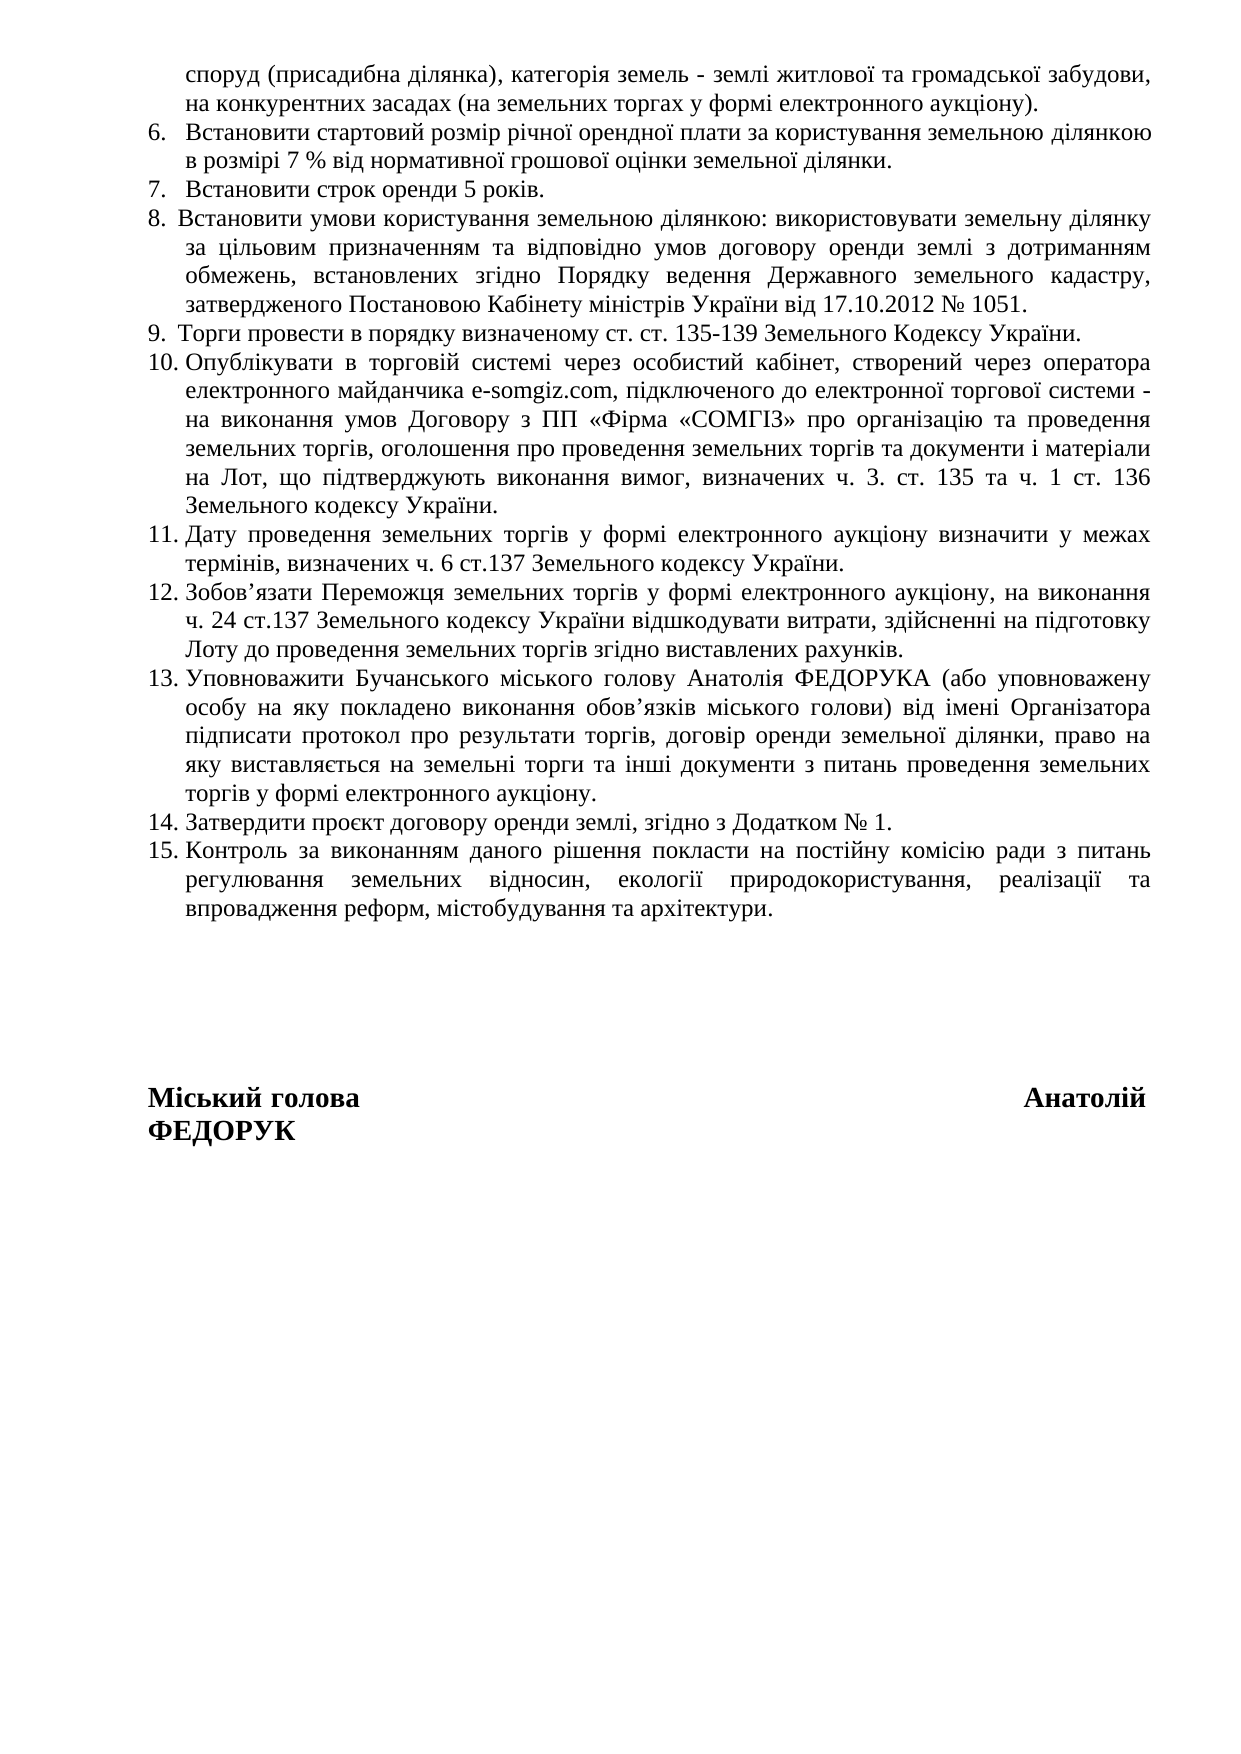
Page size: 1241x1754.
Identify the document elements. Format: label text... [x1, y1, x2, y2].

text Міський голова Анатолій ФЕДОРУК [148, 1080, 1152, 1147]
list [148, 59, 1152, 117]
list Зобов’язати Переможця земельних торгів у формі електронного аукціону, на виконання ч. 24 ст.137 Земельного кодексу України відшкодувати витрати, здійсненні на підготовку Лоту до проведення земельних торгів згідно виставлених рахунків. [148, 577, 1152, 663]
list Затвердити проєкт договору оренди землі, згідно з Додатком № 1. [837, 807, 1152, 835]
list Торги провести в порядку визначеному ст. ст. 135-139 Земельного Кодексу України. [148, 318, 1152, 347]
list Дату проведення земельних торгів у формі електронного аукціону визначити у межах термінів, визначених ч. 6 ст.137 Земельного кодексу України. [148, 519, 1152, 577]
list Встановити строк оренди 5 років. [148, 174, 1152, 203]
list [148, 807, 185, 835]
list Встановити стартовий розмір річної орендної плати за користування земельною ділянкою в розмірі 7 % від нормативної грошової оцінки земельної ділянки. [148, 117, 1152, 174]
list Опублікувати в торговій системі через особистий кабінет, створений через оператора електронного майданчика e-somgiz.com, підключеного до електронної торгової системи - на виконання умов Договору з ПП «Фірма «СОМГІЗ» про організацію та проведення земельних торгів, оголошення про проведення земельних торгів та документи і матеріали на Лот, що підтверджують виконання вимог, визначених ч. 3. ст. 135 та ч. 1 ст. 136 Земельного кодексу України. [148, 347, 1152, 519]
list Встановити умови користування земельною ділянкою: використовувати земельну ділянку за цільовим призначенням та відповідно умов договору оренди землі з дотриманням обмежень, встановлених згідно Порядку ведення Державного земельного кадастру, затвердженого Постановою Кабінету міністрів України від 17.10.2012 № 1051. [148, 203, 1152, 318]
list Контроль за виконанням даного рішення покласти на постійну комісію ради з питань регулювання земельних відносин, екології природокористування, реалізації та впровадження реформ, містобудування та архітектури. [148, 835, 1152, 922]
list Уповноважити Бучанського міського голову Анатолія ФЕДОРУКА (або уповноважену особу на яку покладено виконання обов’язків міського голови) від імені Організатора підписати протокол про результати торгів, договір оренди земельної ділянки, право на яку виставляється на земельні торги та інші документи з питань проведення земельних торгів у формі електронного аукціону. [148, 663, 1152, 807]
